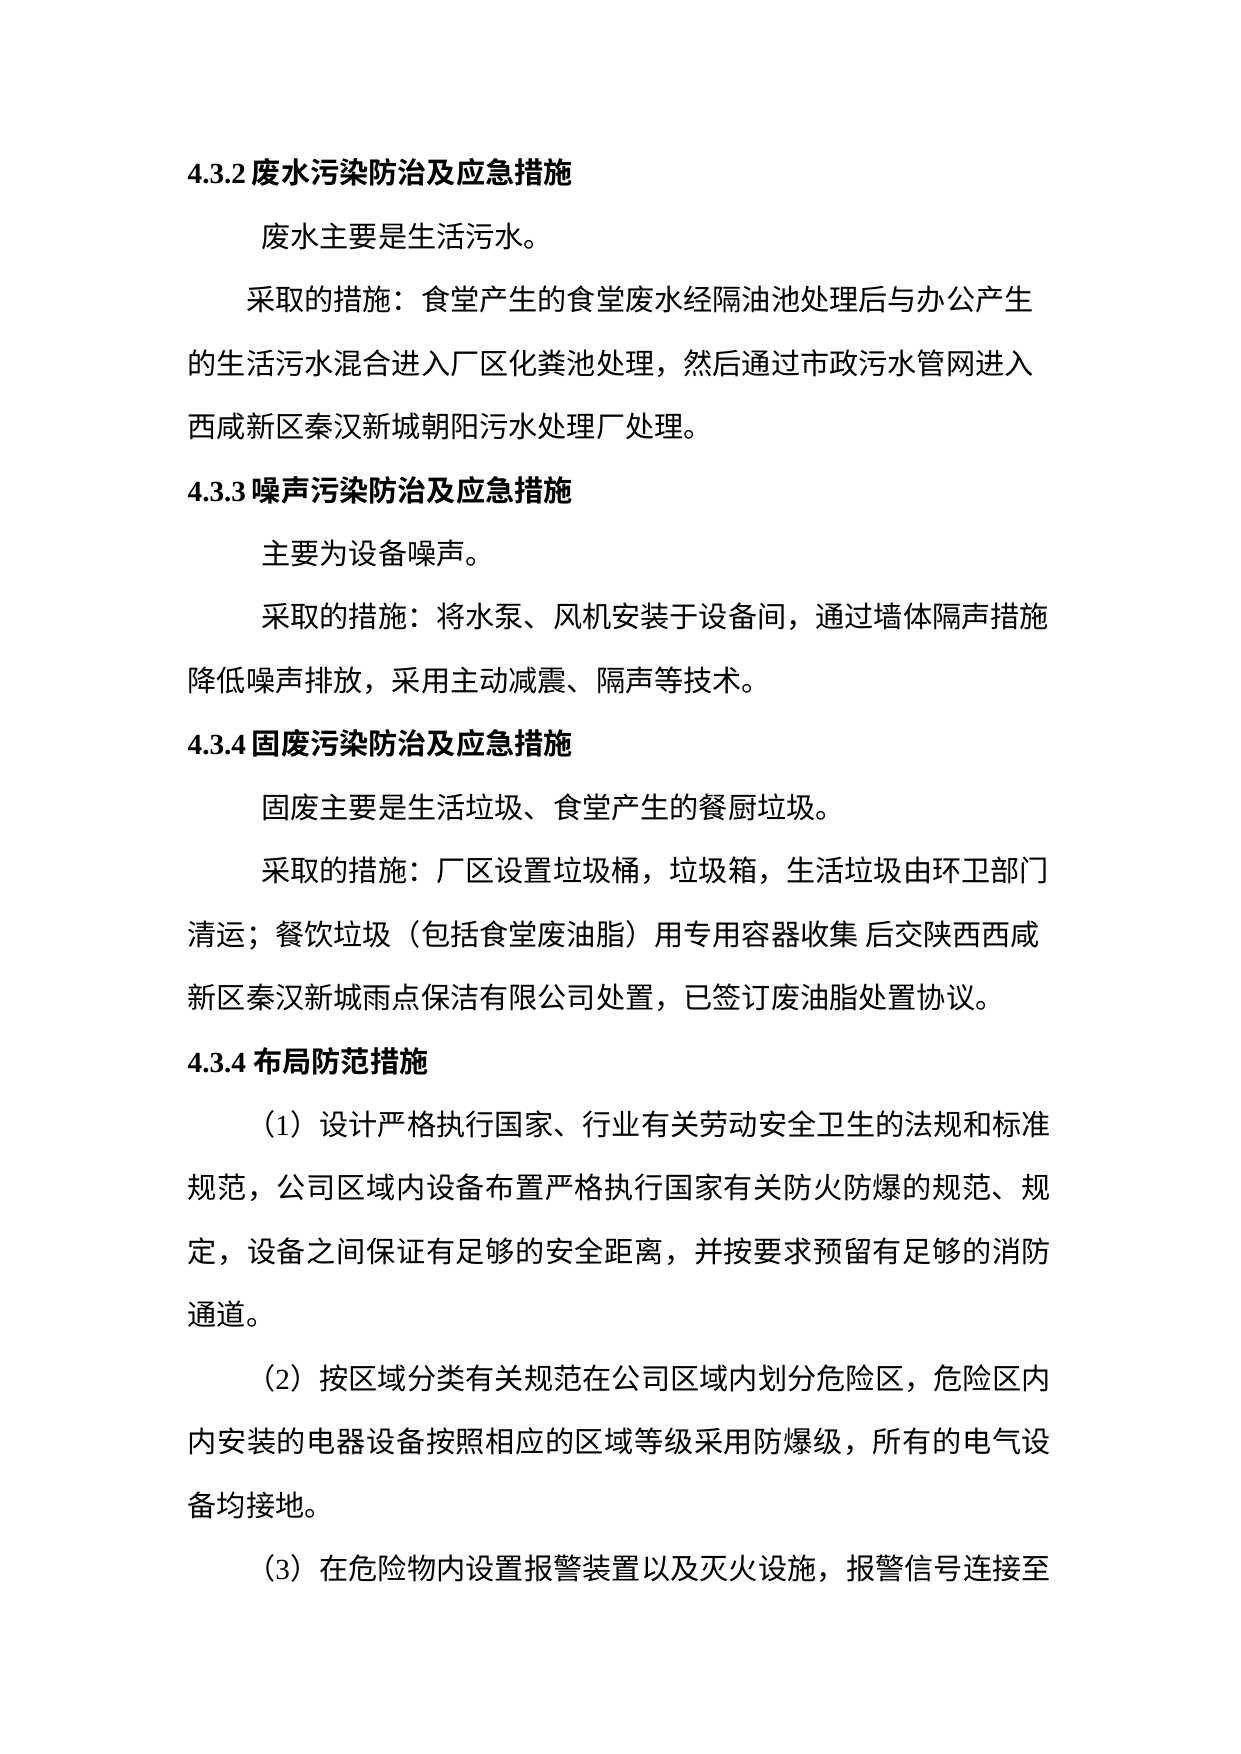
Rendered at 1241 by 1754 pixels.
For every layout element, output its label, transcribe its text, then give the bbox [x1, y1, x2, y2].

subtitle 4.3.4 布局防范措施 [187, 1038, 1053, 1080]
text 采取的措施：厂区设置垃圾桶，垃圾箱，生活垃圾由环卫部门清运；餐饮垃圾（包括食堂废油脂）用专用容器收集 后交陕西西咸新区秦汉新城雨点保洁有限公司处置，已签订废油脂处置协议。 [187, 848, 1053, 1017]
text 主要为设备噪声。 [187, 531, 1053, 573]
text （2）按区域分类有关规范在公司区域内划分危险区，危险区内内安装的电器设备按照相应的区域等级采用防爆级，所有的电气设备均接地。 [187, 1355, 1053, 1524]
text 固废主要是生活垃圾、食堂产生的餐厨垃圾。 [187, 784, 1053, 827]
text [187, 1546, 1053, 1588]
subtitle 4.3.4固废污染防治及应急措施 [187, 721, 1053, 763]
text 采取的措施：将水泵、风机安装于设备间，通过墙体隔声措施降低噪声排放，采用主动减震、隔声等技术。 [187, 594, 1053, 700]
text （1）设计严格执行国家、行业有关劳动安全卫生的法规和标准规范，公司区域内设备布置严格执行国家有关防火防爆的规范、规定，设备之间保证有足够的安全距离，并按要求预留有足够的消防通道。 [187, 1102, 1053, 1334]
subtitle 4.3.2废水污染防治及应急措施 [187, 150, 1053, 192]
text 采取的措施：食堂产生的食堂废水经隔油池处理后与办公产生的生活污水混合进入厂区化粪池处理，然后通过市政污水管网进入西咸新区秦汉新城朝阳污水处理厂处理。 [187, 277, 1053, 446]
text 废水主要是生活污水。 [187, 213, 1053, 256]
subtitle 4.3.3噪声污染防治及应急措施 [187, 467, 1053, 509]
